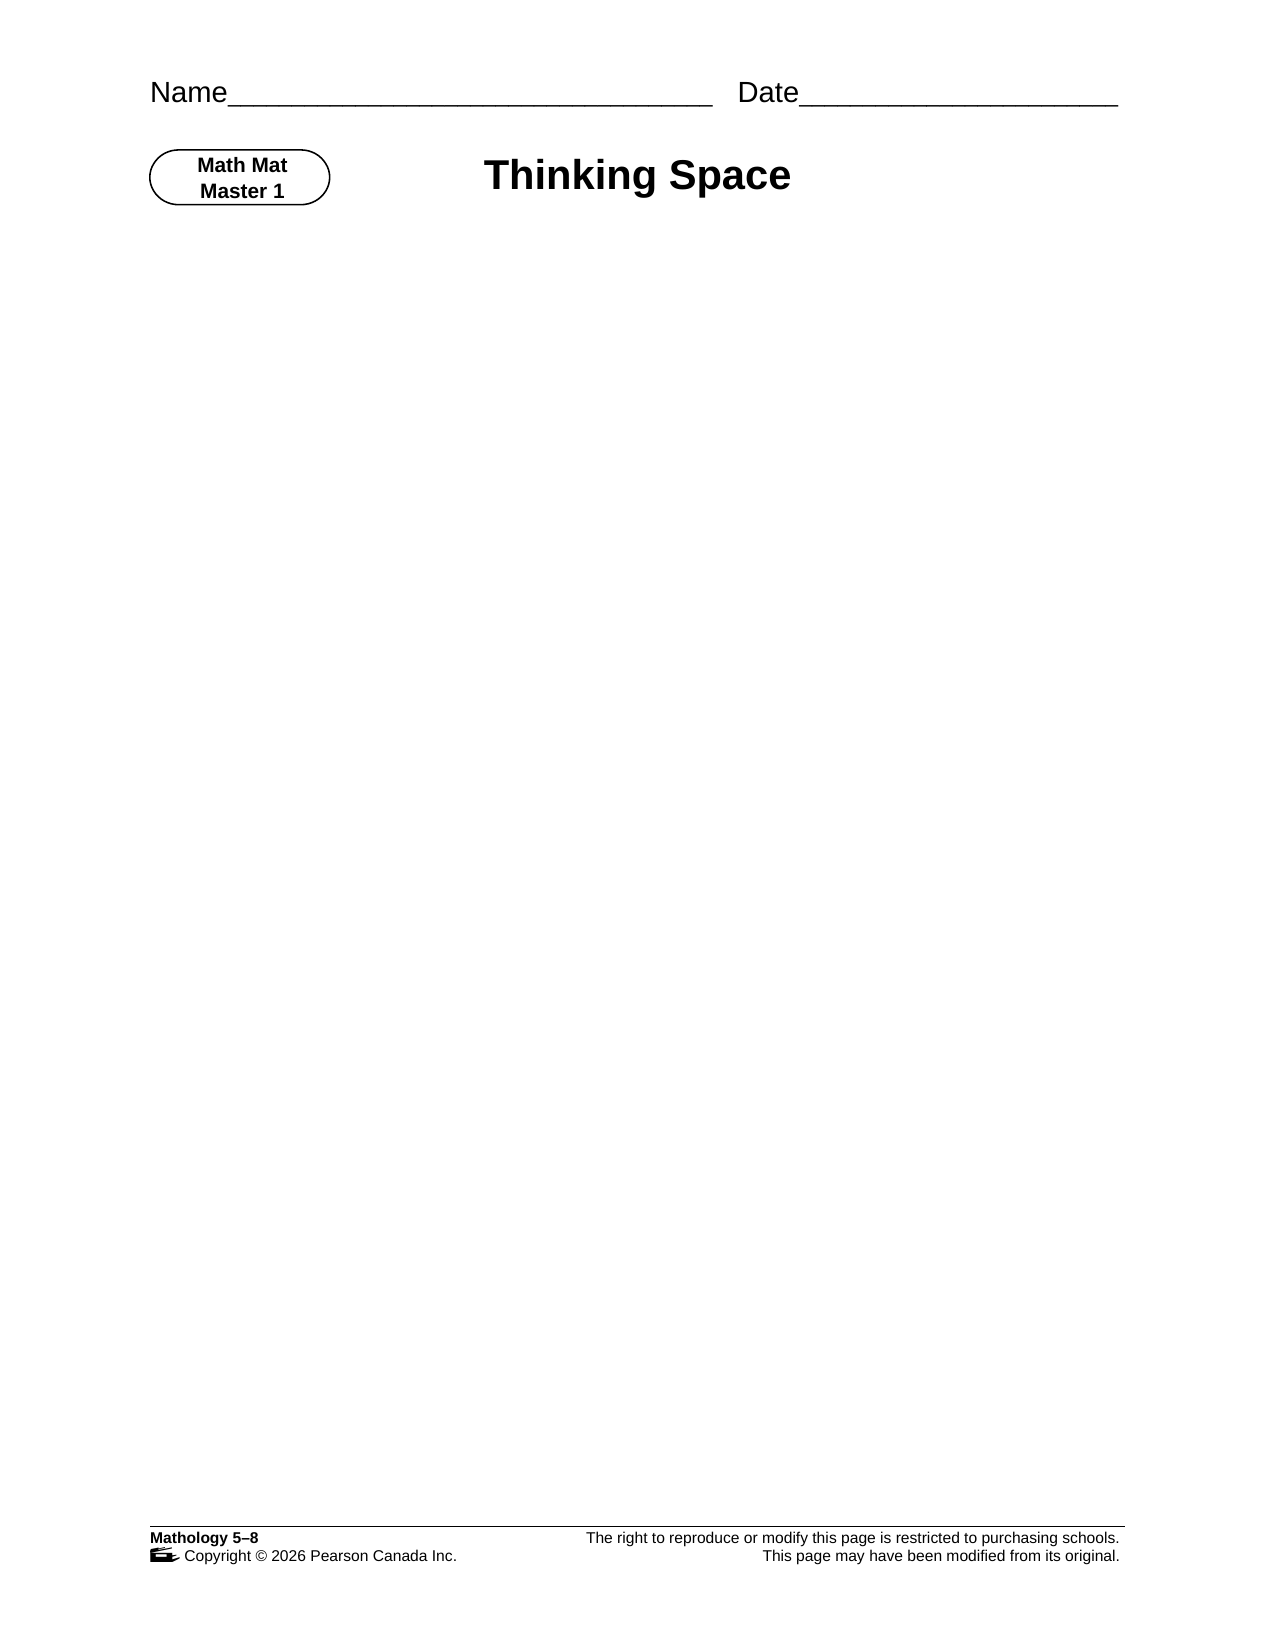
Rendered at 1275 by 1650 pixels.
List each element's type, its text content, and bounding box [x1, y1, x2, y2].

text Thinking Space [312, 150, 1125, 198]
picture [150, 1547, 180, 1562]
